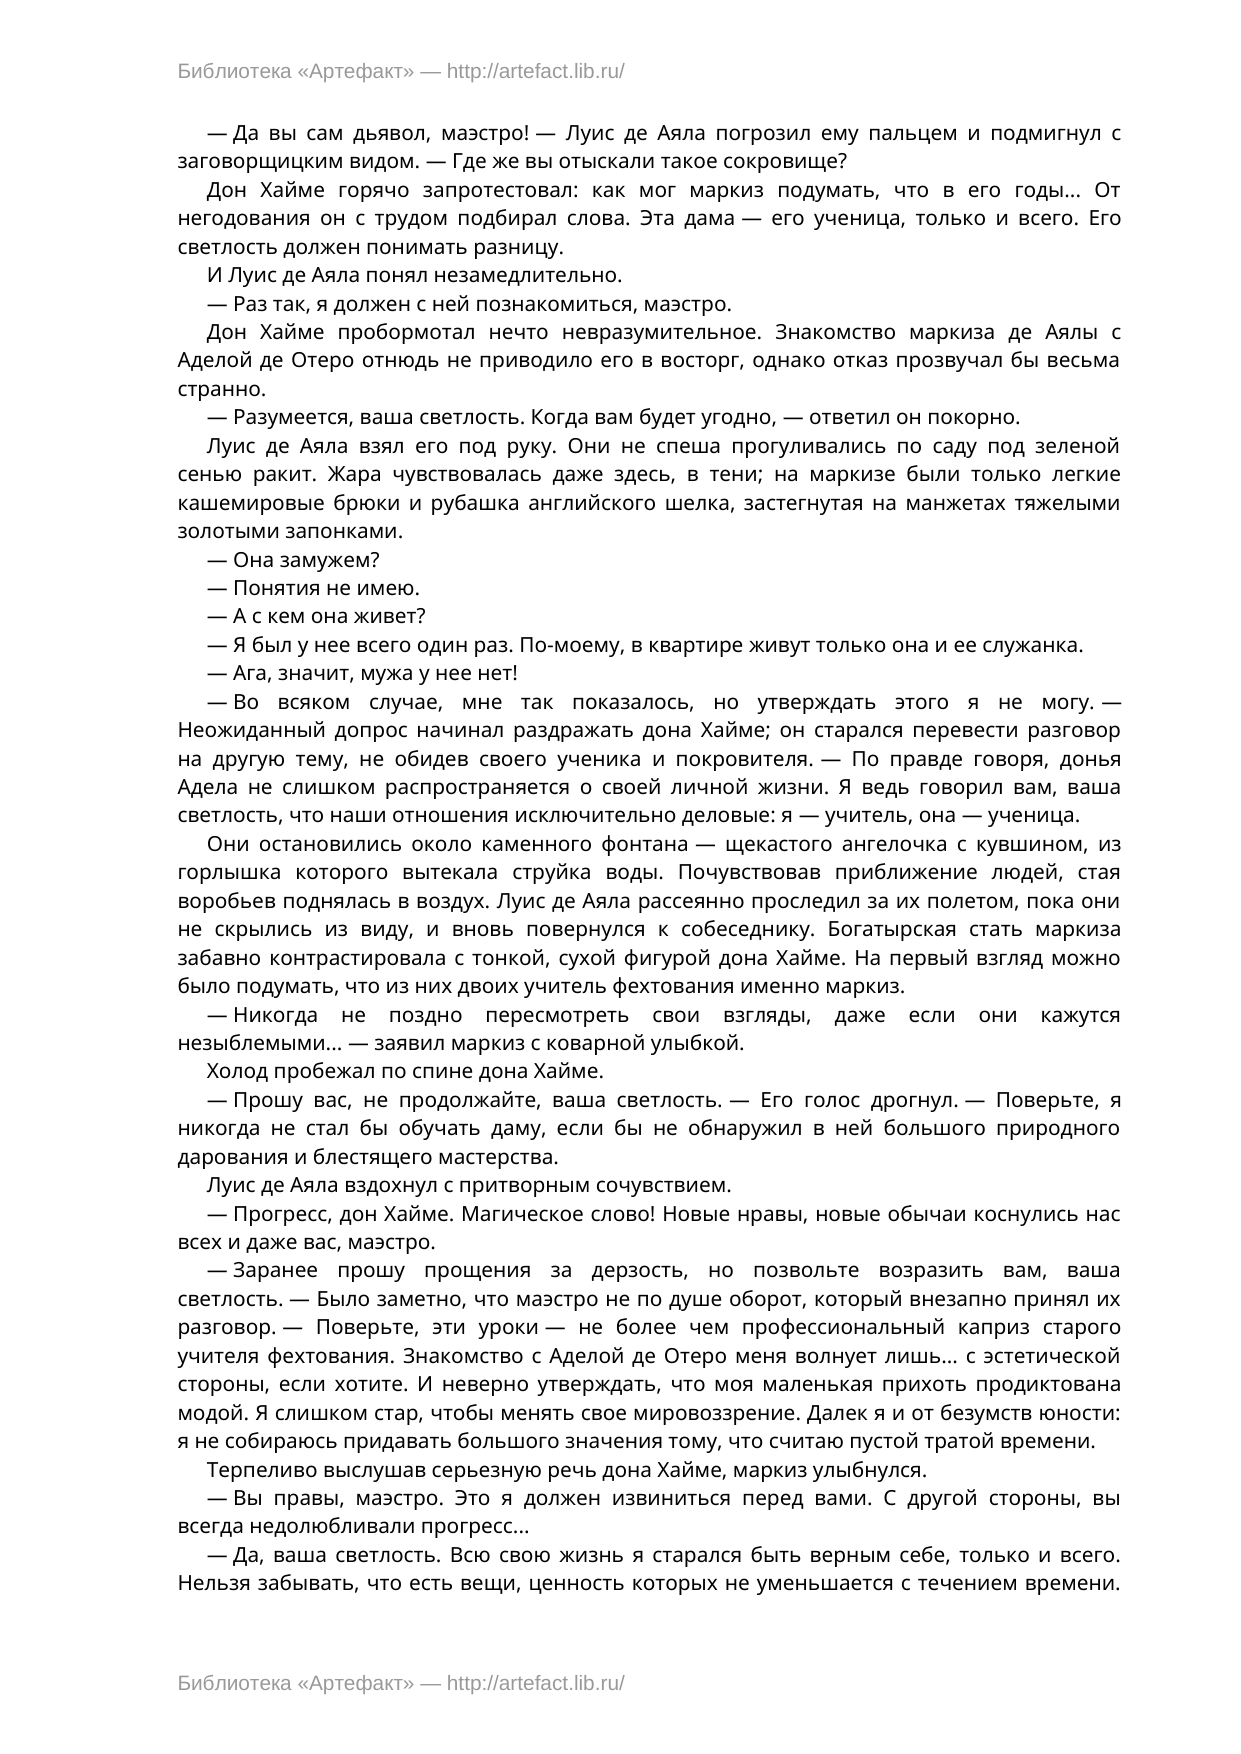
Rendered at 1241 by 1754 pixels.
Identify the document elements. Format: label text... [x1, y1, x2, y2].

text — А с кем она живет? [177, 602, 1122, 630]
text — Заранее прошу прощения за дерзость, но позвольте возразить вам, ваша светлость. — Было заметно, что маэстро не по душе оборот, который внезапно принял их разговор. — Поверьте, эти уроки — не более чем профессиональный каприз старого учителя фехтования. Знакомство с Аделой де Отеро меня волнует лишь... с эстетической стороны, если хотите. И неверно утверждать, что моя маленькая прихоть продиктована модой. Я слишком стар, чтобы менять свое мировоззрение. Далек я и от безумств юности: я не собираюсь придавать большого значения тому, что считаю пустой тратой времени. [177, 1256, 1122, 1455]
text — Прогресс, дон Хайме. Магическое слово! Новые нравы, новые обычаи коснулись нас всех и даже вас, маэстро. [177, 1199, 1122, 1256]
text — Я был у нее всего один раз. По-моему, в квартире живут только она и ее служанка. [177, 630, 1122, 658]
text Они остановились около каменного фонтана — щекастого ангелочка с кувшином, из горлышка которого вытекала струйка воды. Почувствовав приближение людей, стая воробьев поднялась в воздух. Луис де Аяла рассеянно проследил за их полетом, пока они не скрылись из виду, и вновь повернулся к собеседнику. Богатырская стать маркиза забавно контрастировала с тонкой, сухой фигурой дона Хайме. На первый взгляд можно было подумать, что из них двоих учитель фехтования именно маркиз. [177, 829, 1122, 1000]
text Дон Хайме горячо запротестовал: как мог маркиз подумать, что в его годы... От негодования он с трудом подбирал слова. Эта дама — его ученица, только и всего. Его светлость должен понимать разницу. [177, 175, 1122, 260]
text — Никогда не поздно пересмотреть свои взгляды, даже если они кажутся незыблемыми... — заявил маркиз с коварной улыбкой. [177, 1000, 1122, 1057]
text Луис де Аяла взял его под руку. Они не спеша прогуливались по саду под зеленой сенью ракит. Жара чувствовалась даже здесь, в тени; на маркизе были только легкие кашемировые брюки и рубашка английского шелка, застегнутая на манжетах тяжелыми золотыми запонками. [177, 431, 1122, 545]
text Дон Хайме пробормотал нечто невразумительное. Знакомство маркиза де Аялы с Аделой де Отеро отнюдь не приводило его в восторг, однако отказ прозвучал бы весьма странно. [177, 317, 1122, 402]
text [177, 1540, 1122, 1597]
text Луис де Аяла вздохнул с притворным сочувствием. [177, 1170, 1122, 1199]
text — Она замужем? [177, 545, 1122, 573]
text — Во всяком случае, мне так показалось, но утверждать этого я не могу. — Неожиданный допрос начинал раздражать дона Хайме; он старался перевести разговор на другую тему, не обидев своего ученика и покровителя. — По правде говоря, донья Адела не слишком распространяется о своей личной жизни. Я ведь говорил вам, ваша светлость, что наши отношения исключительно деловые: я — учитель, она — ученица. [177, 687, 1122, 829]
text Холод пробежал по спине дона Хайме. [177, 1057, 1122, 1085]
text — Понятия не имею. [177, 573, 1122, 602]
text — Вы правы, маэстро. Это я должен извиниться перед вами. С другой стороны, вы всегда недолюбливали прогресс... [177, 1483, 1122, 1540]
text — Прошу вас, не продолжайте, ваша светлость. — Его голос дрогнул. — Поверьте, я никогда не стал бы обучать даму, если бы не обнаружил в ней большого природного дарования и блестящего мастерства. [177, 1085, 1122, 1170]
text Терпеливо выслушав серьезную речь дона Хайме, маркиз улыбнулся. [177, 1455, 1122, 1483]
text — Раз так, я должен с ней познакомиться, маэстро. [177, 289, 1122, 317]
text — Да вы сам дьявол, маэстро! — Луис де Аяла погрозил ему пальцем и подмигнул с заговорщицким видом. — Где же вы отыскали такое сокровище? [177, 118, 1122, 175]
text — Разумеется, ваша светлость. Когда вам будет угодно, — ответил он покорно. [177, 402, 1122, 431]
text И Луис де Аяла понял незамедлительно. [177, 260, 1122, 289]
text — Ага, значит, мужа у нее нет! [177, 658, 1122, 687]
